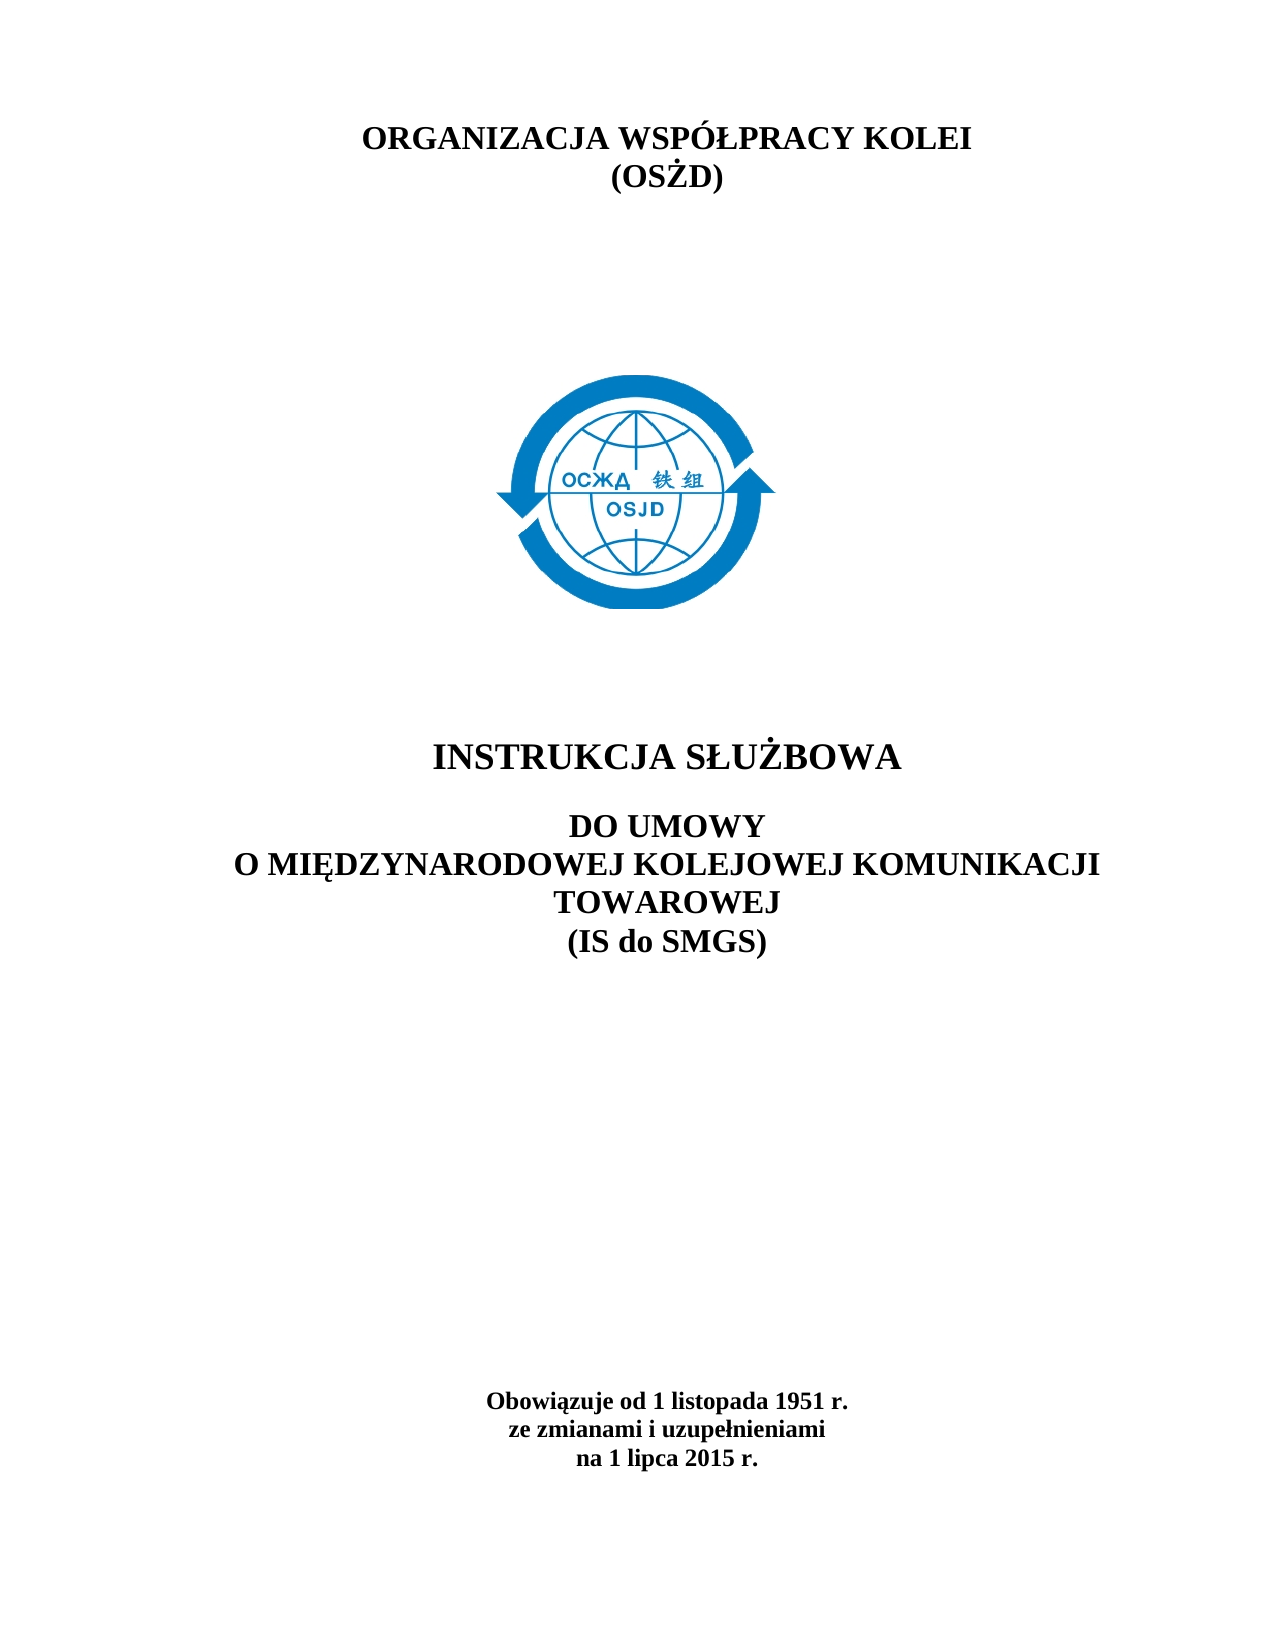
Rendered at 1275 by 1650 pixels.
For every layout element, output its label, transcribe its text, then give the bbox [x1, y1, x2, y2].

picture [495, 375, 778, 606]
text (OSŻD) [177, 156, 1157, 195]
text ze zmianami i uzupełnieniami [177, 1414, 1157, 1443]
text na 1 lipca 2015 r. [177, 1443, 1157, 1472]
text ORGANIZACJA WSPÓŁPRACY KOLEI [177, 118, 1157, 156]
text INSTRUKCJA SŁUŻBOWA [177, 734, 1157, 777]
text O MIĘDZYNARODOWEJ KOLEJOWEJ KOMUNIKACJI TOWAROWEJ [177, 844, 1157, 921]
text (IS do SMGS) [177, 921, 1157, 959]
text DO UMOWY [177, 806, 1157, 844]
text Obowiązuje od 1 listopada 1951 r. [177, 1386, 1157, 1414]
